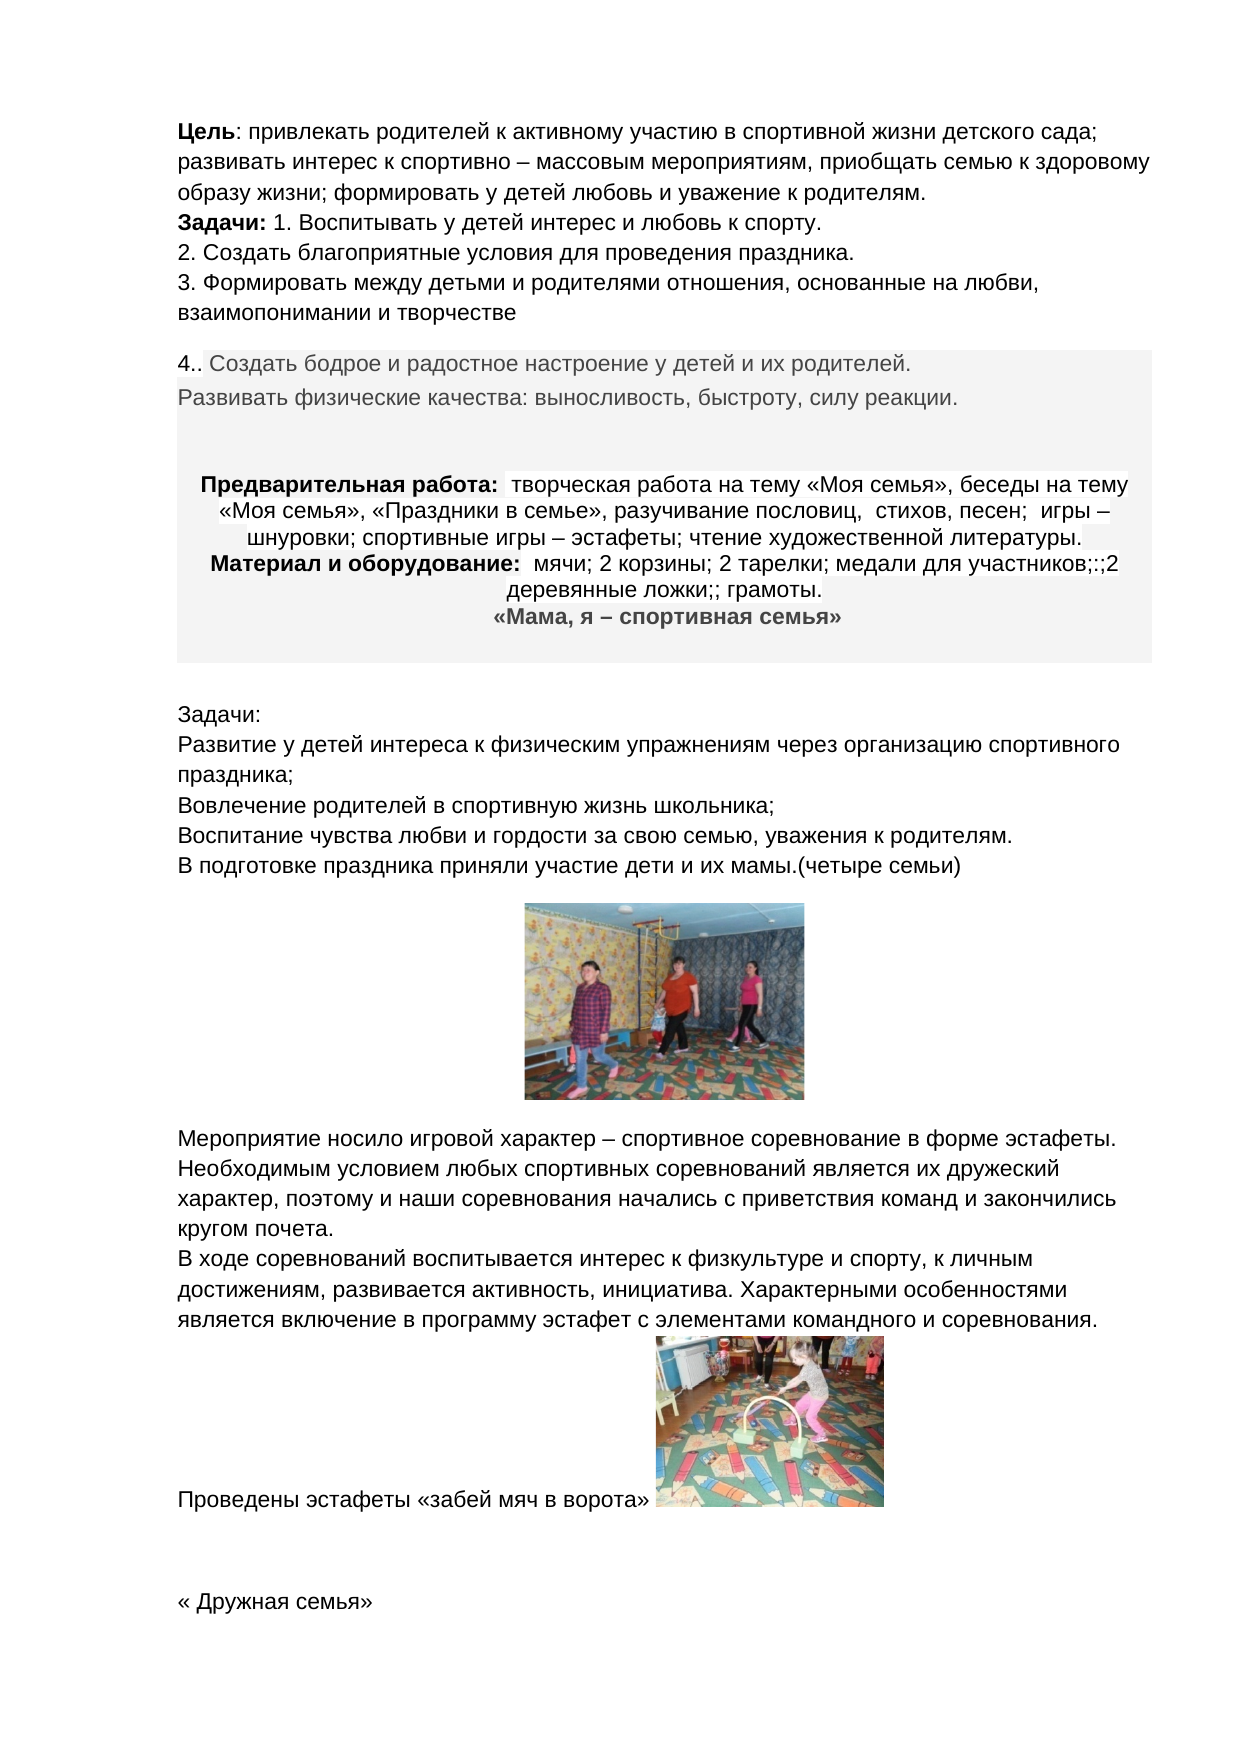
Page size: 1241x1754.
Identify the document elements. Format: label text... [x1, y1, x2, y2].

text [177, 118, 1152, 326]
text « Дружная семья» [177, 1588, 1152, 1614]
text Развивать физические качества: выносливость, быстроту, силу реакции. [177, 384, 1152, 411]
text Задачи: Развитие у детей интереса к физическим упражнениям через организацию спортивного праздника; Вовлечение родителей в спортивную жизнь школьника; Воспитание чувства любви и гордости за свою семью, уважения к родителям. В подготовке праздника приняли участие дети и их мамы.(четыре семьи) [177, 671, 1152, 878]
picture [655, 1336, 884, 1507]
text Мероприятие носило игровой характер – спортивное соревнование в форме эстафеты. Необходимым условием любых спортивных соревнований является их дружеский характер, поэтому и наши соревнования начались с приветствия команд и закончились кругом почета. В ходе соревнований воспитывается интерес к физкультуре и спорту, к личным достижениям, развивается активность, инициатива. Характерными особенностями является включение в программу эстафет с элементами командного и соревнования. Проведены эстафеты «забей мяч в ворота» [177, 1124, 1152, 1512]
text 4.. Создать бодрое и радостное настроение у детей и их родителей. [203, 350, 1152, 377]
text Предварительная работа: творческая работа на тему «Моя семья», беседы на тему «Моя семья», «Праздники в семье», разучивание пословиц, стихов, песен; игры – шнуровки; спортивные игры – эстафеты; чтение художественной литературы. Материал и оборудование: мячи; 2 корзины; 2 тарелки; медали для участников;:;2 деревянные ложки;; грамоты. «Мама, я – спортивная семья» [177, 418, 1152, 629]
picture [524, 903, 805, 1100]
